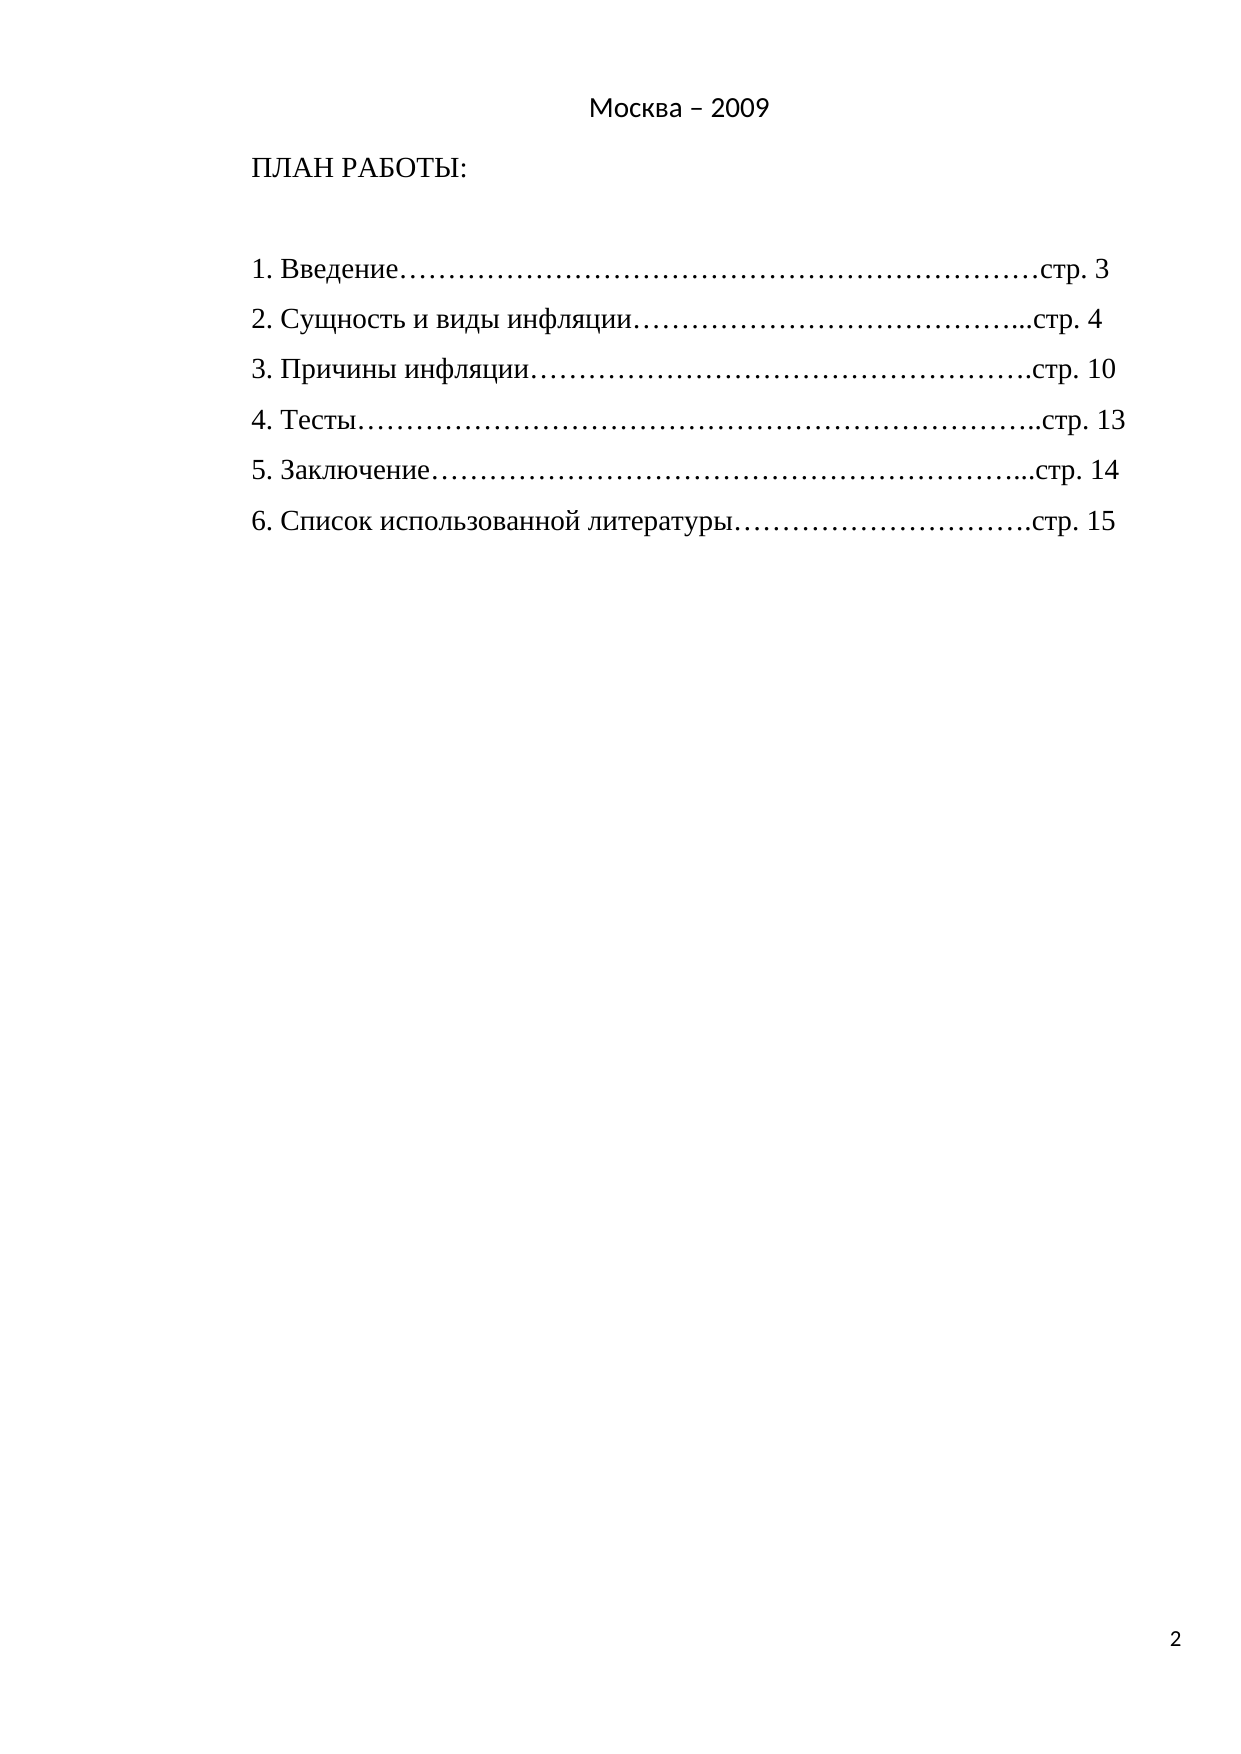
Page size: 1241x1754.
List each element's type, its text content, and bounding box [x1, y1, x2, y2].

text 6. Список использованной литературы………………………….стр. 15 [177, 503, 1181, 536]
text 5. Заключение……………………………………………………...стр. 14 [177, 452, 1181, 486]
text 4. Тесты……………………………………………………………..стр. 13 [177, 402, 1181, 436]
text 2. Сущность и виды инфляции…………………………………...стр. 4 [177, 301, 1181, 335]
text ПЛАН РАБОТЫ: [177, 150, 1181, 184]
text Москва – 2009 [177, 89, 1181, 124]
text 1. Введение…………………………………………………………стр. 3 [177, 251, 1181, 284]
text 3. Причины инфляции…………………………………………….стр. 10 [177, 352, 1181, 385]
